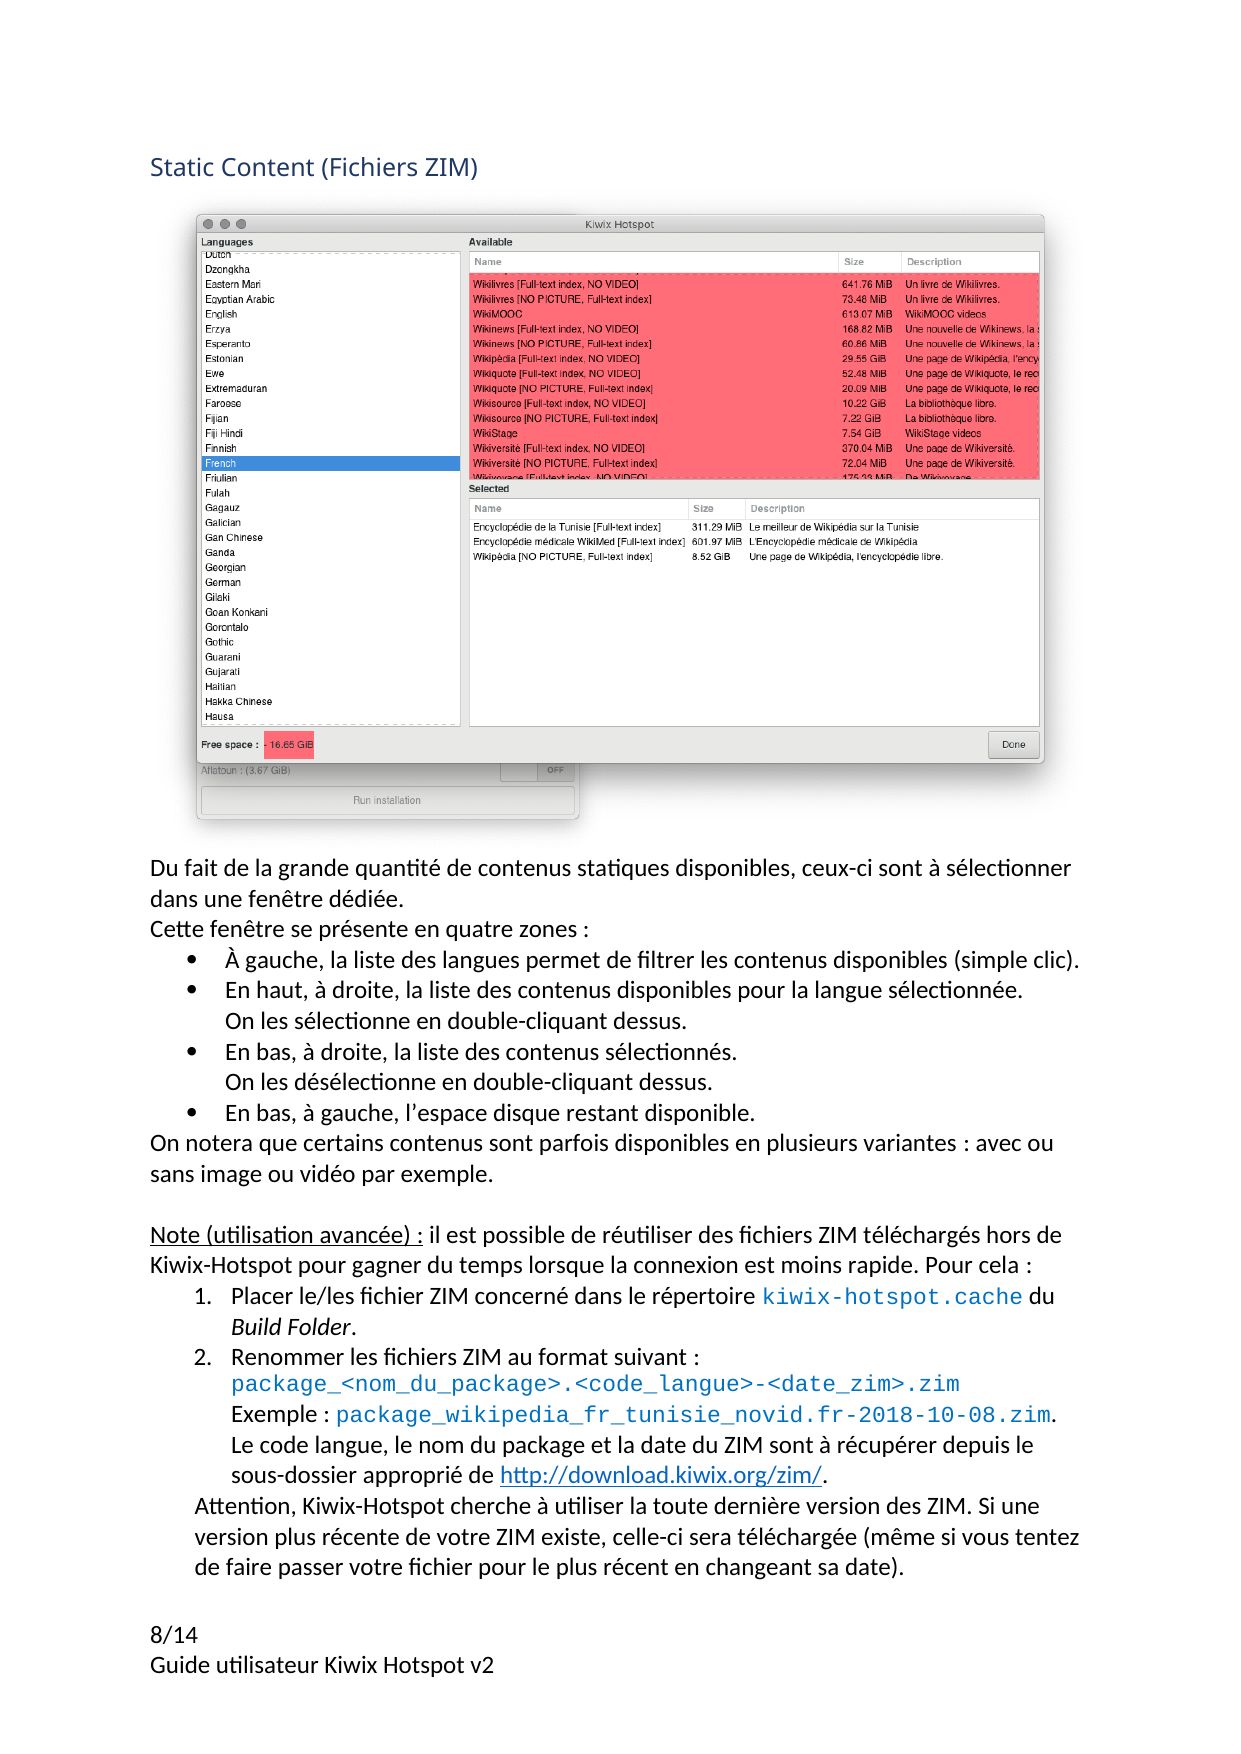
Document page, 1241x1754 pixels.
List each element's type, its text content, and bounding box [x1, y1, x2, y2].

picture [150, 184, 1090, 853]
list À gauche, la liste des langues permet de filtrer les contenus disponibles (simple clic). [187, 944, 1090, 975]
list En haut, à droite, la liste des contenus disponibles pour la langue sélectionnée. On les sélectionne en double-cliquant dessus. [187, 975, 1090, 1036]
list Renommer les fichiers ZIM au format suivant : package_<nom_du_package>.<code_langue>-<date_zim>.zim Exemple : package_wikipedia_fr_tunisie_novid.fr-2018-10-08.zim. Le code langue, le nom du package et la date du ZIM sont à récupérer depuis le sous-dossier approprié de http://download.kiwix.org/zim/. [193, 1342, 1090, 1490]
subtitle Static Content (Fichiers ZIM) [150, 150, 1090, 184]
list Placer le/les fichier ZIM concerné dans le répertoire kiwix-hotspot.cache du Build Folder. [193, 1280, 1090, 1342]
list En bas, à gauche, l’espace disque restant disponible. [187, 1097, 1090, 1127]
text Attention, Kiwix-Hotspot cherche à utiliser la toute dernière version des ZIM. Si une version plus récente de votre ZIM existe, celle-ci sera téléchargée (même si vous tentez de faire passer votre fichier pour le plus récent en changeant sa date). [194, 1490, 1090, 1582]
text On notera que certains contenus sont parfois disponibles en plusieurs variantes : avec ou sans image ou vidéo par exemple. [150, 1127, 1090, 1188]
text Du fait de la grande quantité de contenus statiques disponibles, ceux-ci sont à sélectionner dans une fenêtre dédiée. [150, 853, 1090, 914]
text Note (utilisation avancée) : il est possible de réutiliser des fichiers ZIM téléchargés hors de Kiwix-Hotspot pour gagner du temps lorsque la connexion est moins rapide. Pour cela : [150, 1219, 1090, 1280]
text Cette fenêtre se présente en quatre zones : [150, 914, 1090, 944]
list En bas, à droite, la liste des contenus sélectionnés. On les désélectionne en double-cliquant dessus. [187, 1036, 1090, 1097]
